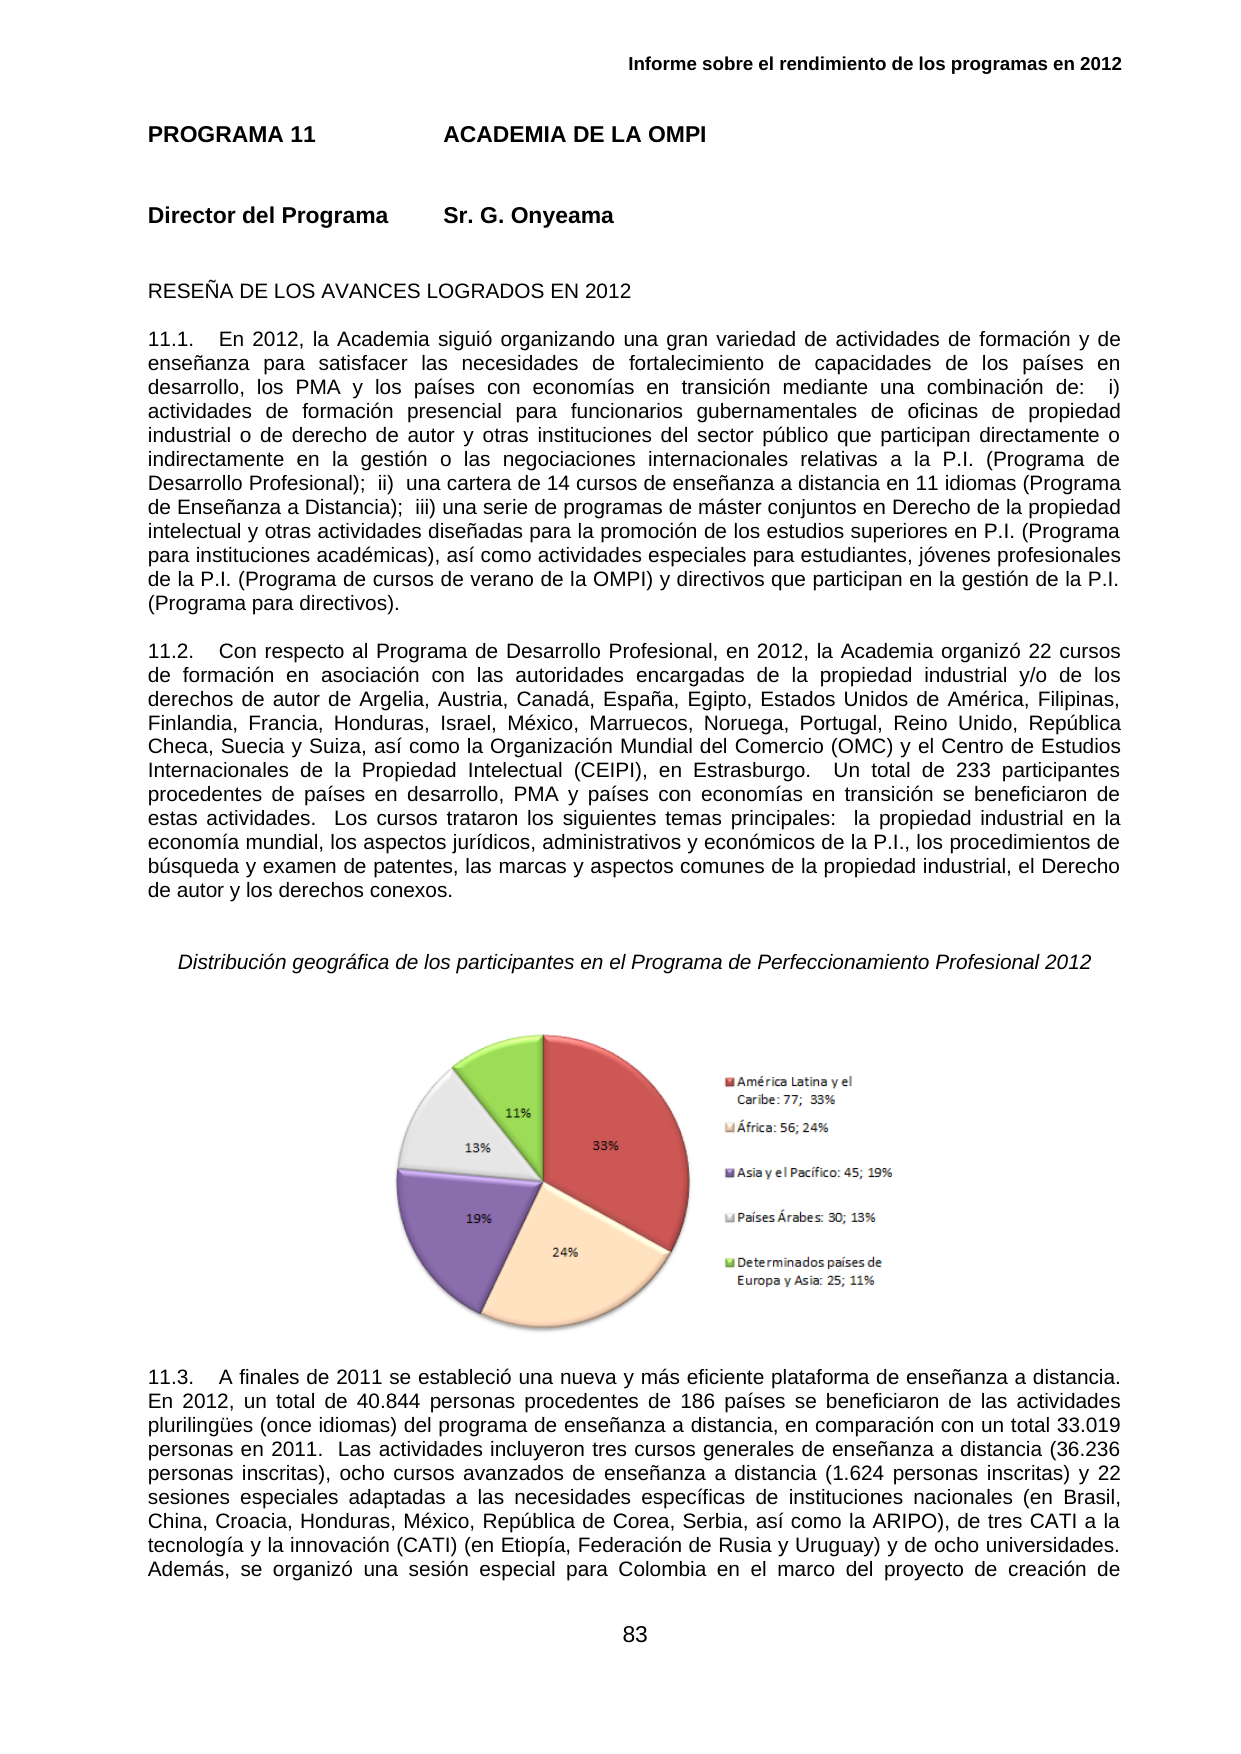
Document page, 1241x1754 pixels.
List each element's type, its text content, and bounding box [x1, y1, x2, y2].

text Director del Programa Sr. G. Onyeama [148, 202, 1122, 228]
list Con respecto al Programa de Desarrollo Profesional, en 2012, la Academia organizó 22 cursos de formación en asociación con las autoridades encargadas de la propiedad industrial y/o de los derechos de autor de Argelia, Austria, Canadá, España, Egipto, Estados Unidos de América, Filipinas, Finlandia, Francia, Honduras, Israel, México, Marruecos, Noruega, Portugal, Reino Unido, República Checa, Suecia y Suiza, así como la Organización Mundial del Comercio (OMC) y el Centro de Estudios Internacionales de la Propiedad Intelectual (CEIPI), en Estrasburgo. Un total de 233 participantes procedentes de países en desarrollo, PMA y países con economías en transición se beneficiaron de estas actividades. Los cursos trataron los siguientes temas principales: la propiedad industrial en la economía mundial, los aspectos jurídicos, administrativos y económicos de la P.I., los procedimientos de búsqueda y examen de patentes, las marcas y aspectos comunes de la propiedad industrial, el Derecho de autor y los derechos conexos. [148, 638, 1122, 902]
text RESEÑA DE LOS AVANCES LOGRADOS EN 2012 [148, 276, 1122, 303]
text Distribución geográfica de los participantes en el Programa de Perfeccionamiento Profesional 2012 [148, 950, 1122, 974]
list En 2012, la Academia siguió organizando una gran variedad de actividades de formación y de enseñanza para satisfacer las necesidades de fortalecimiento de capacidades de los países en desarrollo, los PMA y los países con economías en transición mediante una combinación de: i) actividades de formación presencial para funcionarios gubernamentales de oficinas de propiedad industrial o de derecho de autor y otras instituciones del sector público que participan directamente o indirectamente en la gestión o las negociaciones internacionales relativas a la P.I. (Programa de Desarrollo Profesional); ii) una cartera de 14 cursos de enseñanza a distancia en 11 idiomas (Programa de Enseñanza a Distancia); iii) una serie de programas de máster conjuntos en Derecho de la propiedad intelectual y otras actividades diseñadas para la promoción de los estudios superiores en P.I. (Programa para instituciones académicas), así como actividades especiales para estudiantes, jóvenes profesionales de la P.I. (Programa de cursos de verano de la OMPI) y directivos que participan en la gestión de la P.I. (Programa para directivos). [148, 327, 1122, 614]
picture [368, 1021, 901, 1341]
subtitle PROGRAMA 11 ACADEMIA DE LA OMPI [148, 121, 1122, 148]
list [148, 1365, 1122, 1581]
